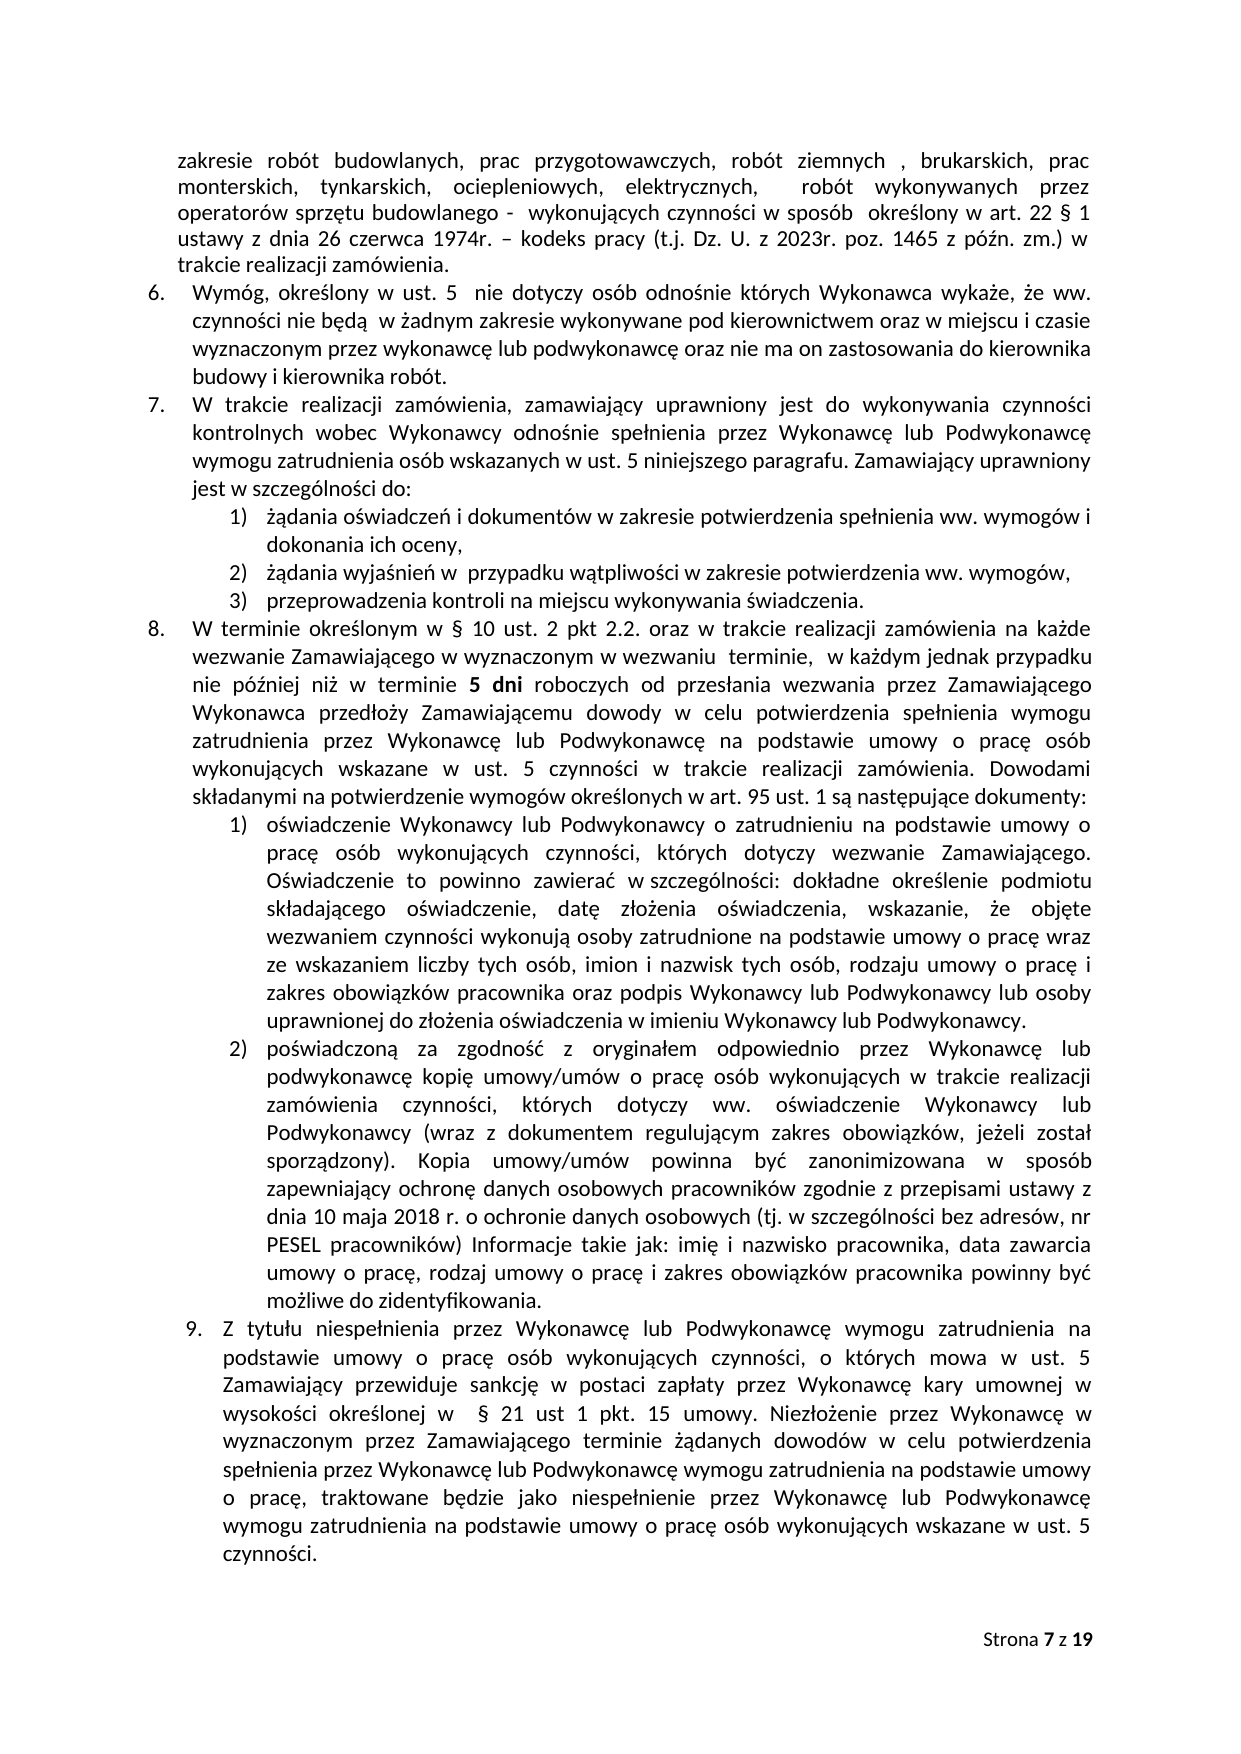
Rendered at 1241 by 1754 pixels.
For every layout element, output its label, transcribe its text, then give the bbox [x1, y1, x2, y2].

text 8. W terminie określonym w § 10 ust. 2 pkt 2.2. oraz w trakcie realizacji zamówienia na każde wezwanie Zamawiającego w wyznaczonym w wezwaniu terminie, w każdym jednak przypadku nie później niż w terminie 5 dni roboczych od przesłania wezwania przez Zamawiającego Wykonawca przedłoży Zamawiającemu dowody w celu potwierdzenia spełnienia wymogu zatrudnienia przez Wykonawcę lub Podwykonawcę na podstawie umowy o pracę osób wykonujących wskazane w ust. 5 czynności w trakcie realizacji zamówienia. Dowodami składanymi na potwierdzenie wymogów określonych w art. 95 ust. 1 są następujące dokumenty: [148, 614, 1093, 810]
list poświadczoną za zgodność z oryginałem odpowiednio przez Wykonawcę lub podwykonawcę kopię umowy/umów o pracę osób wykonujących w trakcie realizacji zamówienia czynności, których dotyczy ww. oświadczenie Wykonawcy lub Podwykonawcy (wraz z dokumentem regulującym zakres obowiązków, jeżeli został sporządzony). Kopia umowy/umów powinna być zanonimizowana w sposób zapewniający ochronę danych osobowych pracowników zgodnie z przepisami ustawy z dnia 10 maja 2018 r. o ochronie danych osobowych (tj. w szczególności bez adresów, nr PESEL pracowników) Informacje takie jak: imię i nazwisko pracownika, data zawarcia umowy o pracę, rodzaj umowy o pracę i zakres obowiązków pracownika powinny być możliwe do zidentyfikowania. [229, 1034, 1093, 1314]
list żądania wyjaśnień w przypadku wątpliwości w zakresie potwierdzenia ww. wymogów, [229, 558, 1093, 586]
list oświadczenie Wykonawcy lub Podwykonawcy o zatrudnieniu na podstawie umowy o pracę osób wykonujących czynności, których dotyczy wezwanie Zamawiającego. Oświadczenie to powinno zawierać w szczególności: dokładne określenie podmiotu składającego oświadczenie, datę złożenia oświadczenia, wskazanie, że objęte wezwaniem czynności wykonują osoby zatrudnione na podstawie umowy o pracę wraz ze wskazaniem liczby tych osób, imion i nazwisk tych osób, rodzaju umowy o pracę i zakres obowiązków pracownika oraz podpis Wykonawcy lub Podwykonawcy lub osoby uprawnionej do złożenia oświadczenia w imieniu Wykonawcy lub Podwykonawcy. [229, 810, 1093, 1034]
list przeprowadzenia kontroli na miejscu wykonywania świadczenia. [229, 586, 1093, 614]
list żądania oświadczeń i dokumentów w zakresie potwierdzenia spełnienia ww. wymogów i dokonania ich oceny, [229, 502, 1093, 558]
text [148, 148, 1091, 278]
text 6. Wymóg, określony w ust. 5 nie dotyczy osób odnośnie których Wykonawca wykaże, że ww. czynności nie będą w żadnym zakresie wykonywane pod kierownictwem oraz w miejscu i czasie wyznaczonym przez wykonawcę lub podwykonawcę oraz nie ma on zastosowania do kierownika budowy i kierownika robót. [148, 278, 1093, 390]
list Z tytułu niespełnienia przez Wykonawcę lub Podwykonawcę wymogu zatrudnienia na podstawie umowy o pracę osób wykonujących czynności, o których mowa w ust. 5 Zamawiający przewiduje sankcję w postaci zapłaty przez Wykonawcę kary umownej w wysokości określonej w § 21 ust 1 pkt. 15 umowy. Niezłożenie przez Wykonawcę w wyznaczonym przez Zamawiającego terminie żądanych dowodów w celu potwierdzenia spełnienia przez Wykonawcę lub Podwykonawcę wymogu zatrudnienia na podstawie umowy o pracę, traktowane będzie jako niespełnienie przez Wykonawcę lub Podwykonawcę wymogu zatrudnienia na podstawie umowy o pracę osób wykonujących wskazane w ust. 5 czynności. [185, 1314, 1093, 1567]
text 7. W trakcie realizacji zamówienia, zamawiający uprawniony jest do wykonywania czynności kontrolnych wobec Wykonawcy odnośnie spełnienia przez Wykonawcę lub Podwykonawcę wymogu zatrudnienia osób wskazanych w ust. 5 niniejszego paragrafu. Zamawiający uprawniony jest w szczególności do: [148, 390, 1093, 502]
